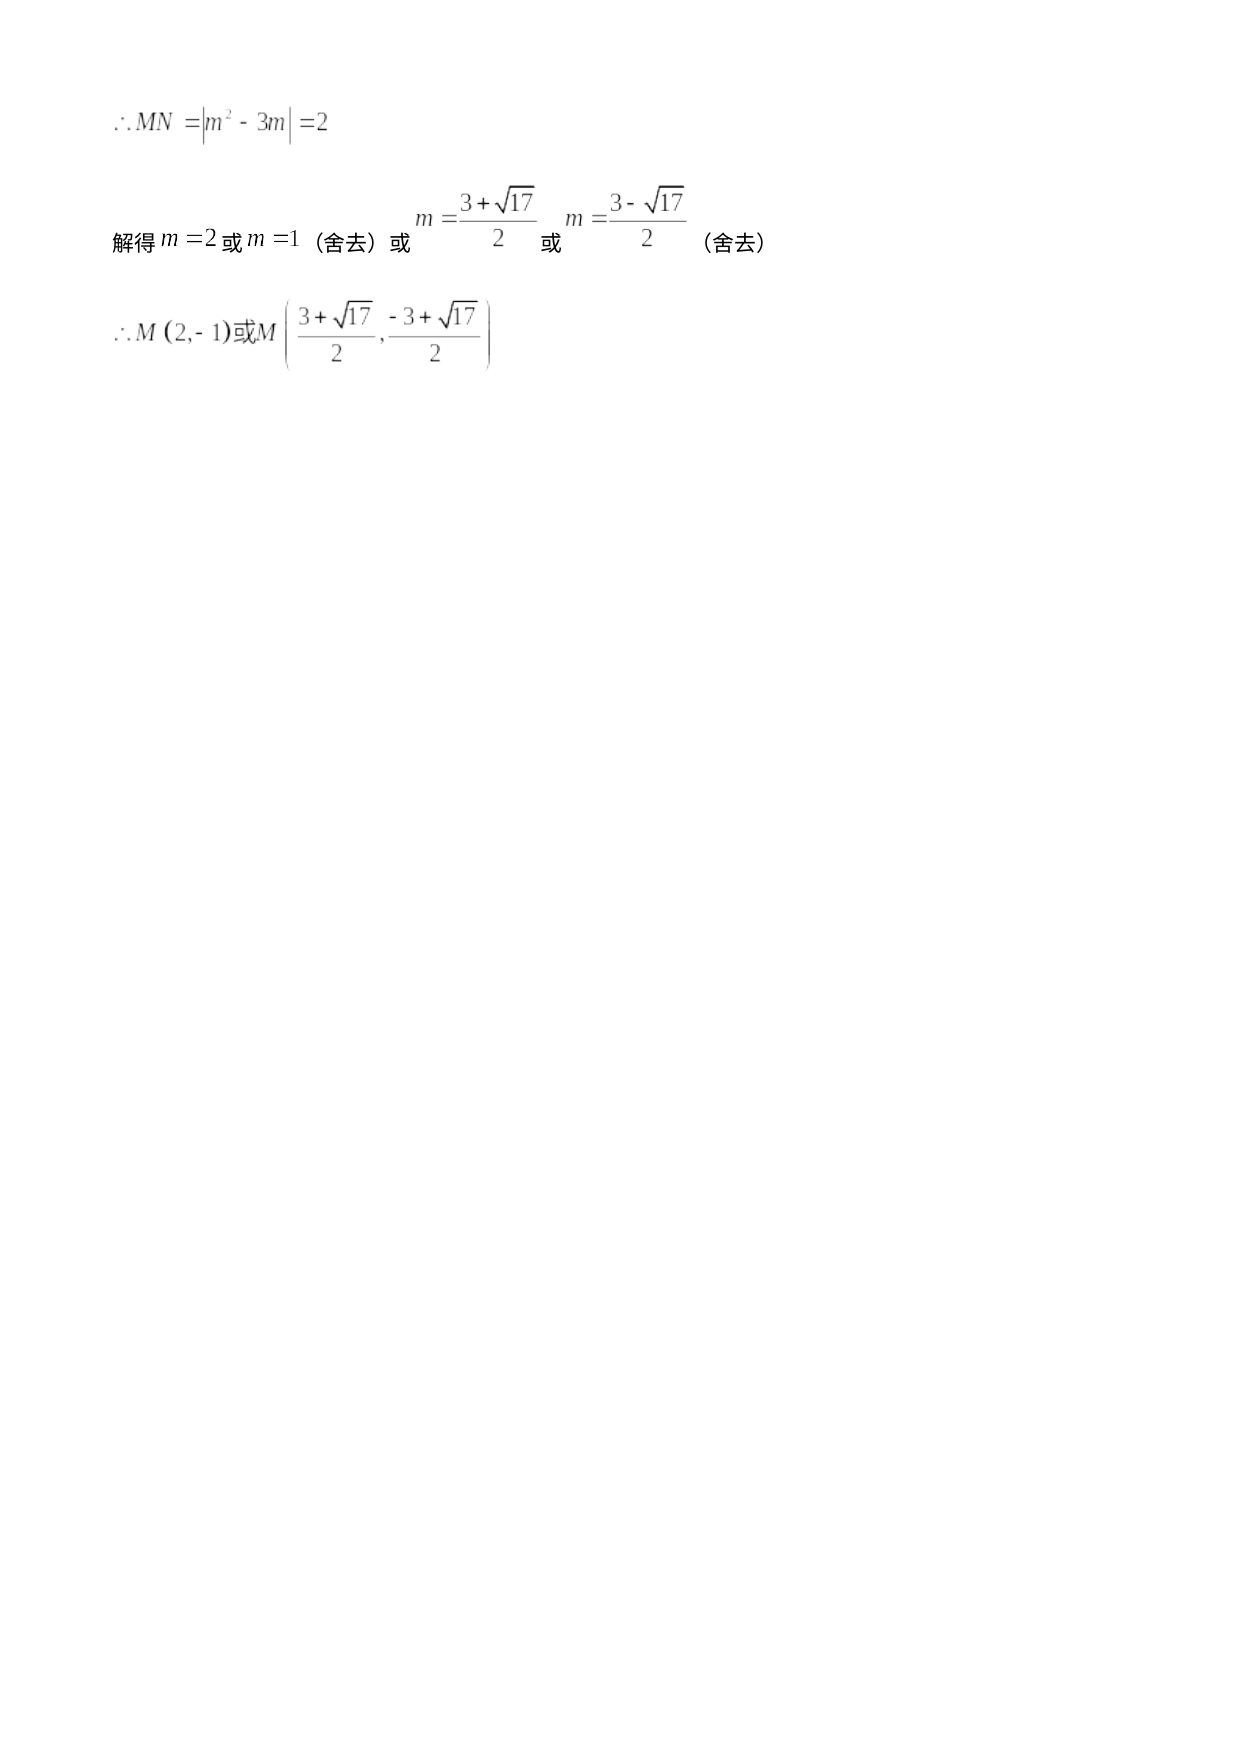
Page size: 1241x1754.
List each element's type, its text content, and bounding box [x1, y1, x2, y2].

text 解得或（舍去）或或（舍去） [112, 180, 1128, 278]
